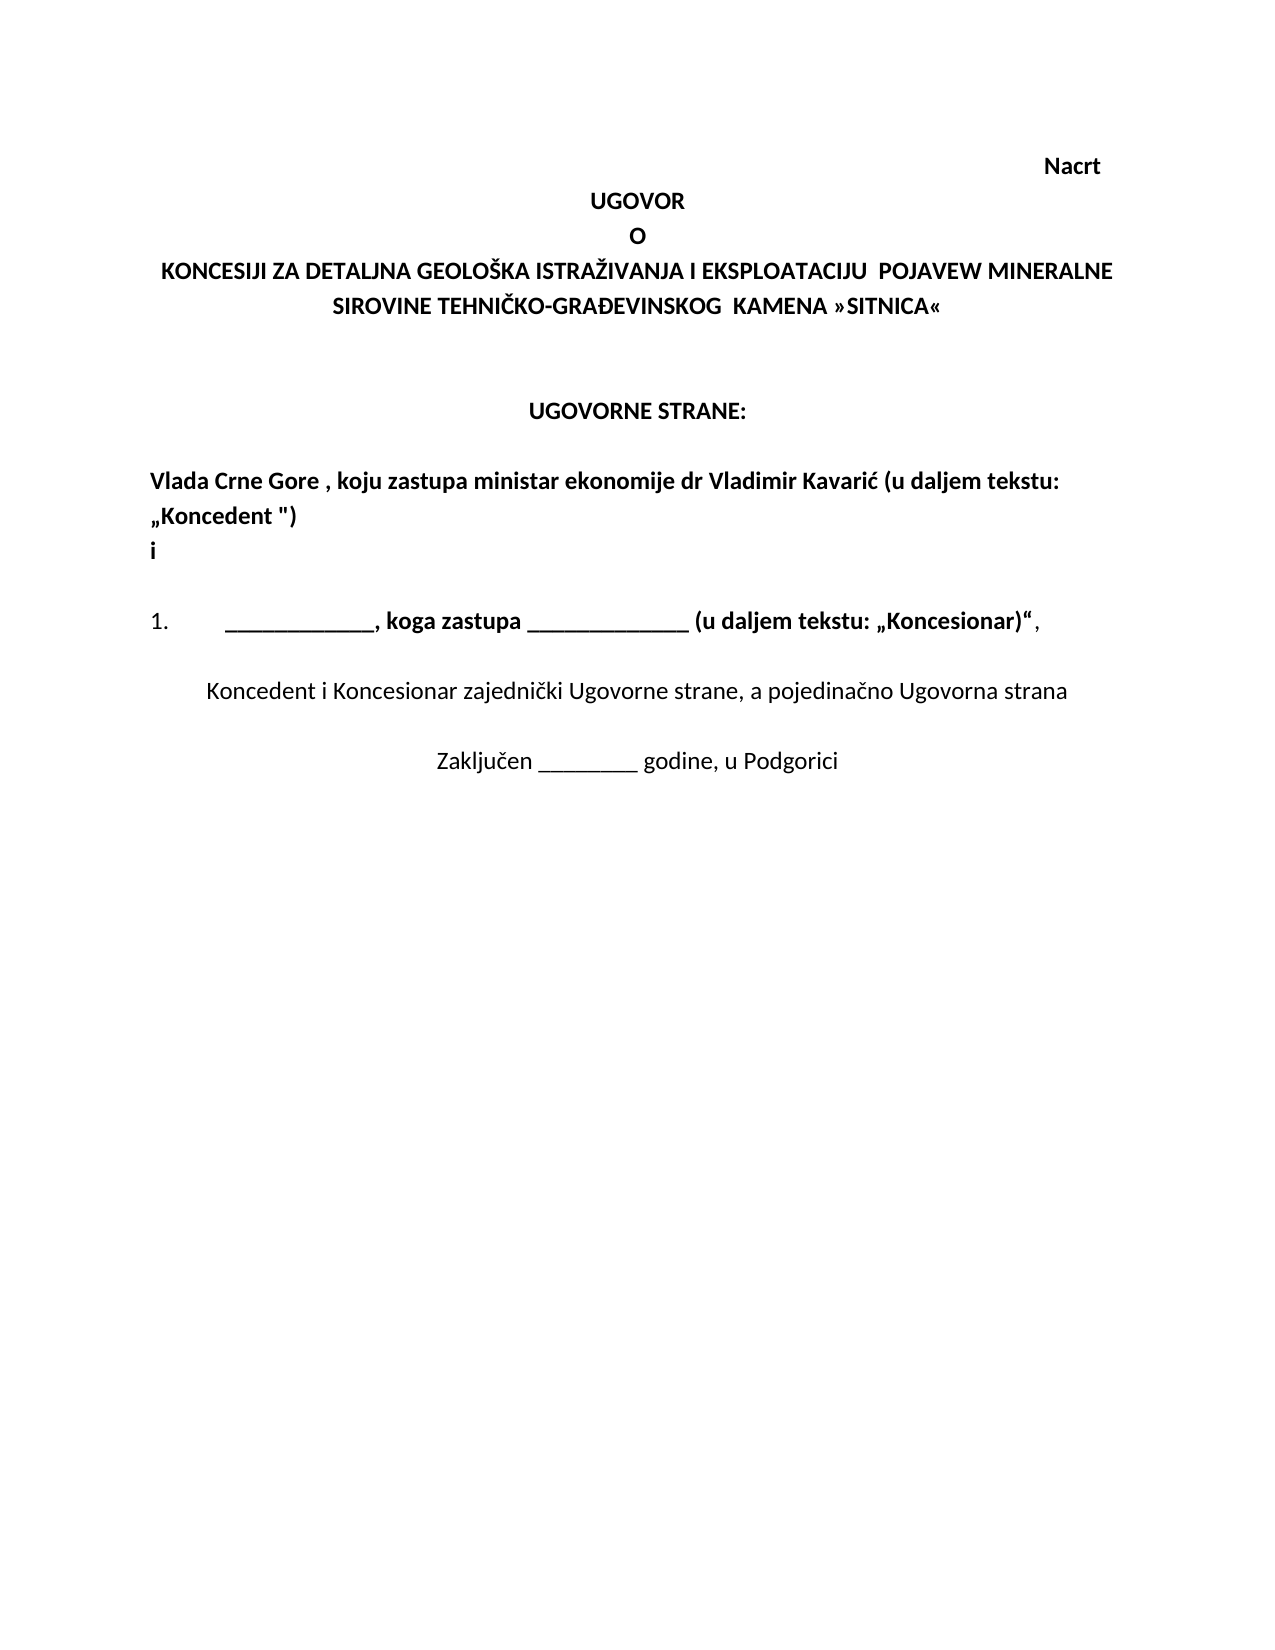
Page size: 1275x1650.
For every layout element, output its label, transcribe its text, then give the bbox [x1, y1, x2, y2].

text i [150, 535, 1125, 566]
text UGOVOR [150, 185, 1125, 216]
text UGOVORNE STRANE: [150, 395, 1125, 426]
text O [150, 220, 1125, 251]
text KONCESIJI ZA DETALJNA GEOLOŠKA ISTRAŽIVANJA I EKSPLOATACIJU POJAVEW MINERALNE SIROVINE TEHNIČKO-GRAĐEVINSKOG KAMENA »SITNICA« [150, 255, 1125, 321]
text Koncedent i Koncesionar zajednički Ugovorne strane, a pojedinačno Ugovorna strana [150, 675, 1125, 706]
list ____________, koga zastupa _____________ (u daljem tekstu: „Koncesionar)“, [150, 605, 1125, 636]
text Zaključen ________ godine, u Podgorici [150, 745, 1125, 776]
text Vlada Crne Gore , koju zastupa ministar ekonomije dr Vladimir Kavarić (u daljem tekstu: „Koncedent ") [150, 465, 1125, 531]
text Nacrt [150, 150, 1125, 181]
